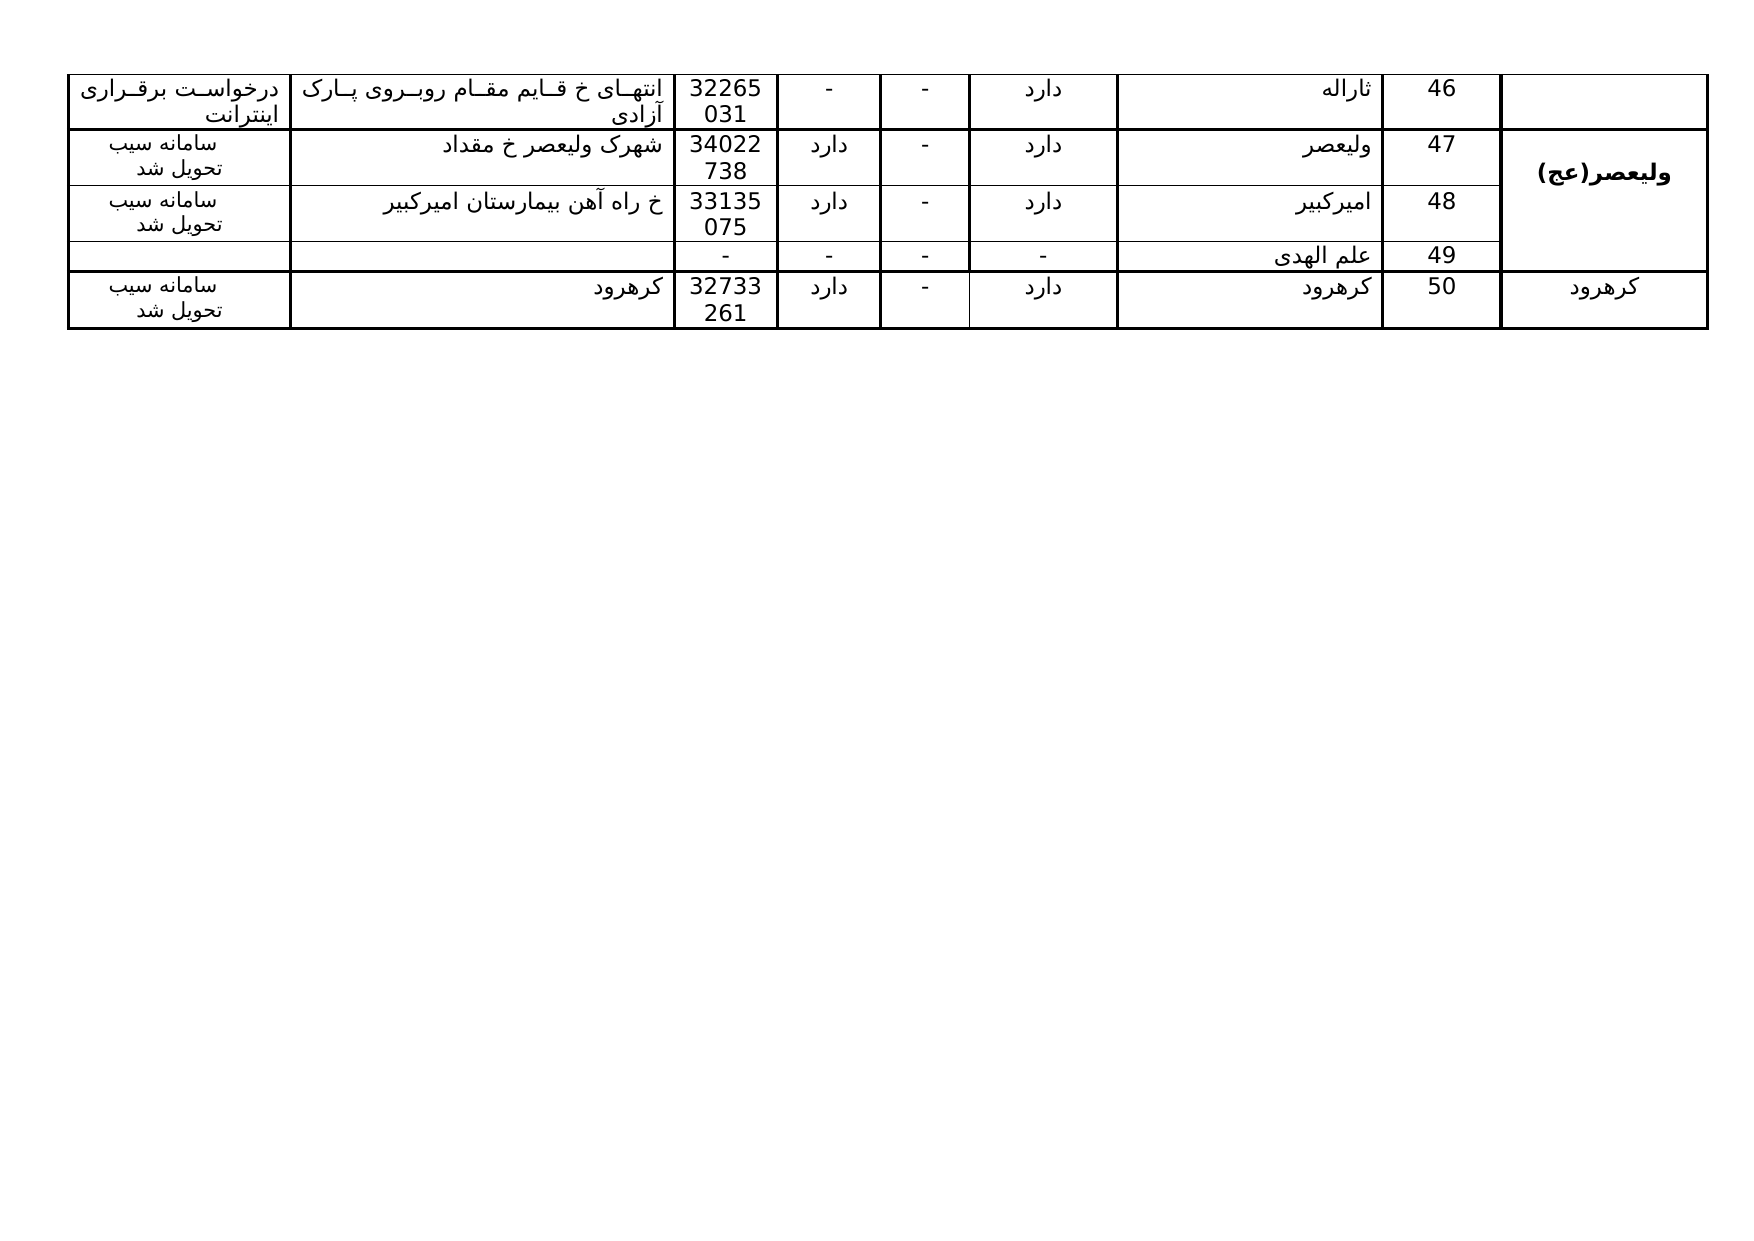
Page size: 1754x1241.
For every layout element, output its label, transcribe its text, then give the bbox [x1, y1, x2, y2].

table_cell سامانه سیب تحویل شد [70, 273, 289, 327]
table_cell - [882, 242, 968, 270]
table_cell کرهرود [292, 273, 673, 327]
table_cell - [971, 242, 1116, 270]
table_cell کرهرود [1503, 273, 1706, 327]
table_cell خ راه آهن بیمارستان امیرکبیر [292, 186, 673, 241]
table_cell امیرکبیر [1119, 186, 1381, 241]
table_cell 34022738 [676, 131, 776, 185]
table_cell 50 [1384, 273, 1499, 327]
table_cell - [882, 186, 968, 241]
table_cell 32733261 [676, 273, 776, 327]
table_cell شهرک ولیعصر خ مقداد [292, 131, 673, 185]
table_cell دارد [779, 273, 879, 327]
table_cell ولیعصر(عج) [1503, 131, 1706, 270]
table_cell - [779, 242, 879, 270]
table_cell دارد [971, 186, 1116, 241]
table_cell - [779, 75, 879, 128]
table_cell 47 [1384, 131, 1499, 185]
table_cell 48 [1384, 186, 1499, 241]
table_cell سامانه سیب تحویل شد [70, 131, 289, 185]
table_cell دارد [971, 75, 1116, 128]
table_cell کرهرود [1119, 273, 1381, 327]
table_cell - [676, 242, 776, 270]
table_cell درخواست برقراری اینترانت [70, 75, 289, 128]
table_cell [292, 242, 673, 270]
table_cell 49 [1384, 242, 1499, 270]
table_cell - [882, 75, 968, 128]
table_cell دارد [779, 131, 879, 185]
table_cell انتهای خ قایم مقام روبروی پارک آزادی [292, 75, 673, 128]
table_cell 33135075 [676, 186, 776, 241]
table_cell - [882, 273, 969, 327]
table_cell 32265031 [676, 75, 776, 128]
table_cell دارد [970, 273, 1116, 327]
table_cell ولیعصر [1119, 131, 1381, 185]
table_cell دارد [779, 186, 879, 241]
table_cell [70, 242, 289, 270]
table_cell علم الهدی [1119, 242, 1381, 270]
table_cell 46 [1384, 75, 1499, 128]
table_cell ثاراله [1119, 75, 1381, 128]
table_cell دارد [971, 131, 1116, 185]
table_cell - [882, 131, 968, 185]
table_cell سامانه سیب تحویل شد [70, 186, 289, 241]
